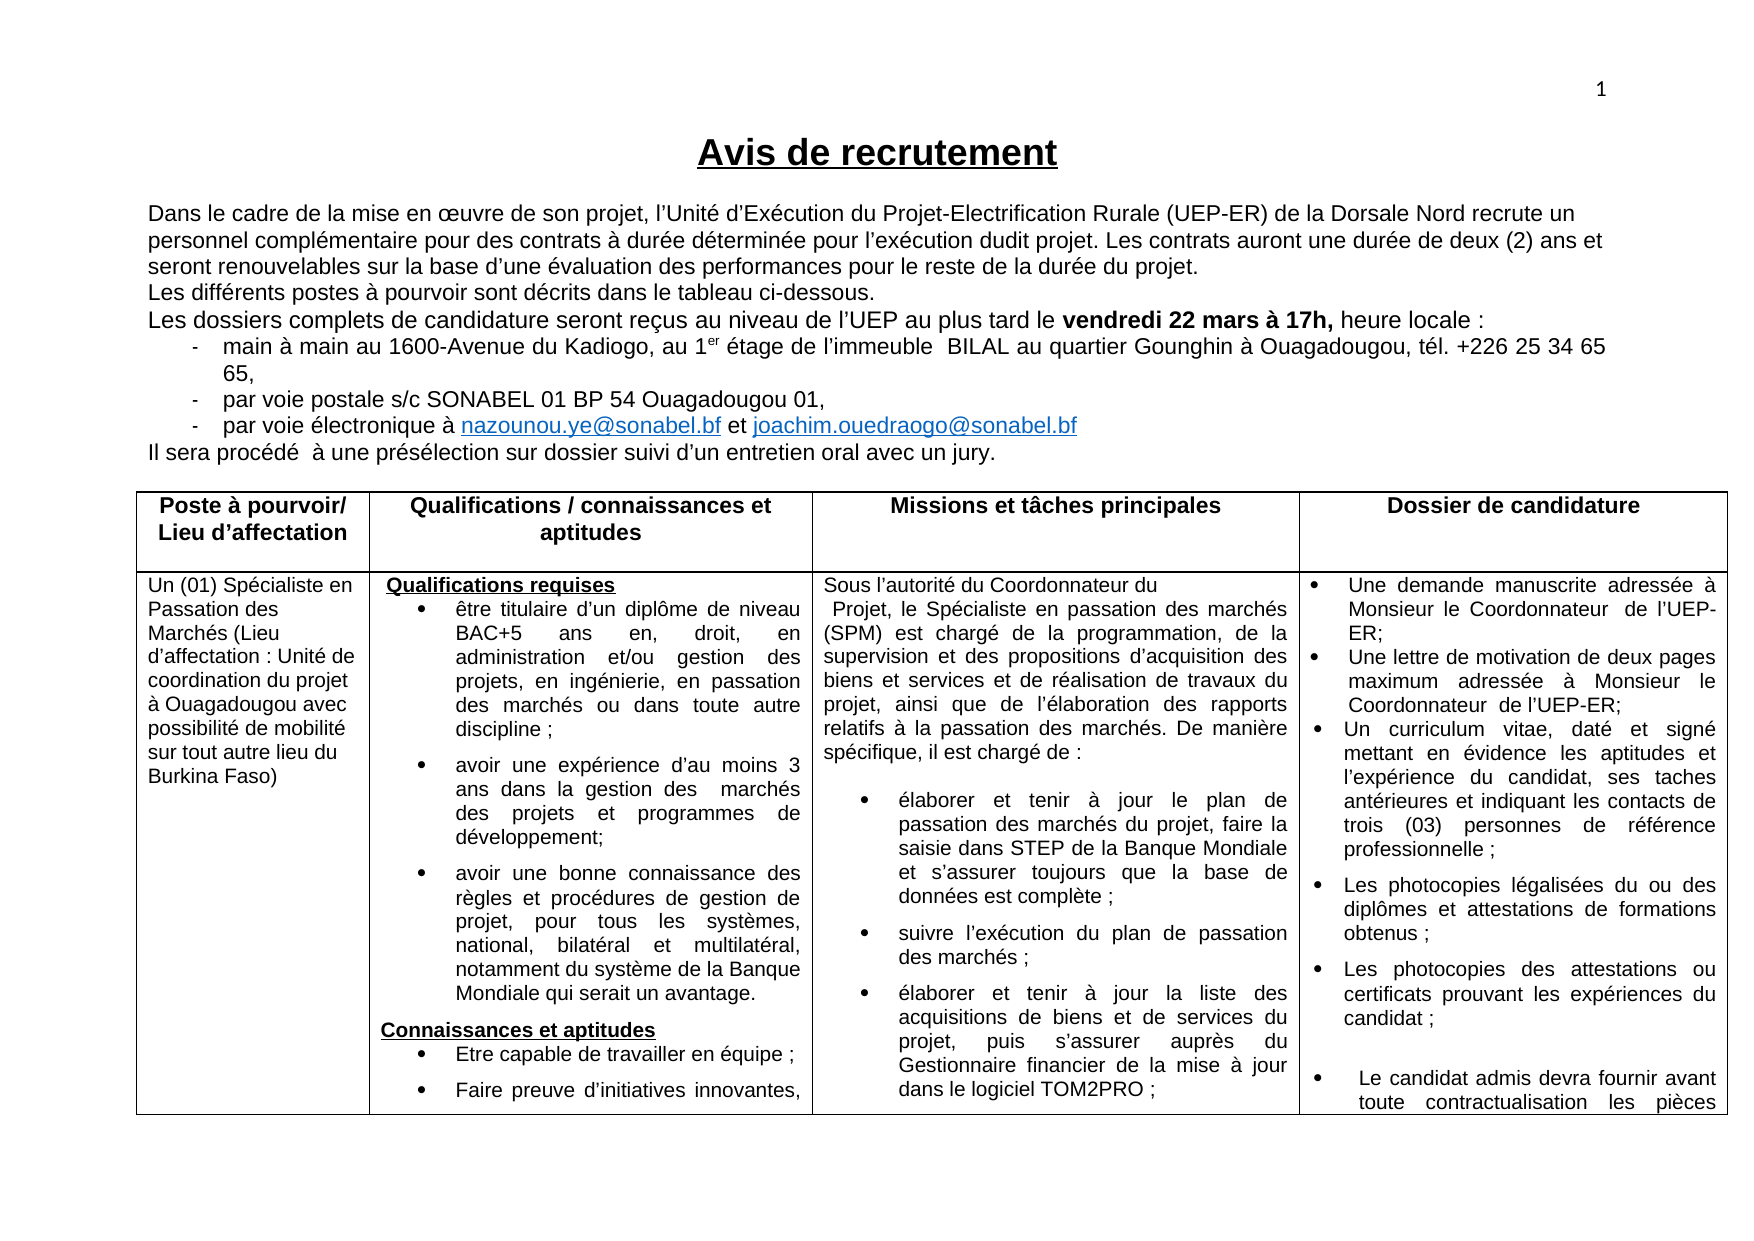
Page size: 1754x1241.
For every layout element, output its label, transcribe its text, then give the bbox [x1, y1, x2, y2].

list main à main au 1600-Avenue du Kadiogo, au 1er étage de l’immeuble BILAL au quartier Gounghin à Ouagadougou, tél. +226 25 34 65 65, [192, 333, 1606, 386]
table_header Qualifications / connaissances et aptitudes [370, 493, 812, 571]
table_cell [137, 573, 369, 1114]
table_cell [370, 573, 812, 1114]
text Il sera procédé à une présélection sur dossier suivi d’un entretien oral avec un jury. [148, 439, 1606, 465]
table_header Dossier de candidature [1300, 493, 1727, 571]
table_header Poste à pourvoir/ Lieu d’affectation [137, 493, 369, 571]
text Les dossiers complets de candidature seront reçus au niveau de l’UEP au plus tard le vendredi 22 mars à 17h, heure locale : [148, 306, 1606, 333]
table_header Missions et tâches principales [813, 493, 1299, 571]
text Avis de recrutement [148, 130, 1606, 173]
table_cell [813, 573, 1299, 1114]
text Les différents postes à pourvoir sont décrits dans le tableau ci-dessous. [148, 279, 1606, 306]
text Dans le cadre de la mise en œuvre de son projet, l’Unité d’Exécution du Projet-Electrification Rurale (UEP-ER) de la Dorsale Nord recrute un personnel complémentaire pour des contrats à durée déterminée pour l’exécution dudit projet. Les contrats auront une durée de deux (2) ans et seront renouvelables sur la base d’une évaluation des performances pour le reste de la durée du projet. [148, 200, 1606, 279]
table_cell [1300, 573, 1727, 1114]
list par voie postale s/c SONABEL 01 BP 54 Ouagadougou 01, [192, 386, 1606, 412]
list par voie électronique à nazounou.ye@sonabel.bf et joachim.ouedraogo@sonabel.bf [192, 412, 1606, 439]
